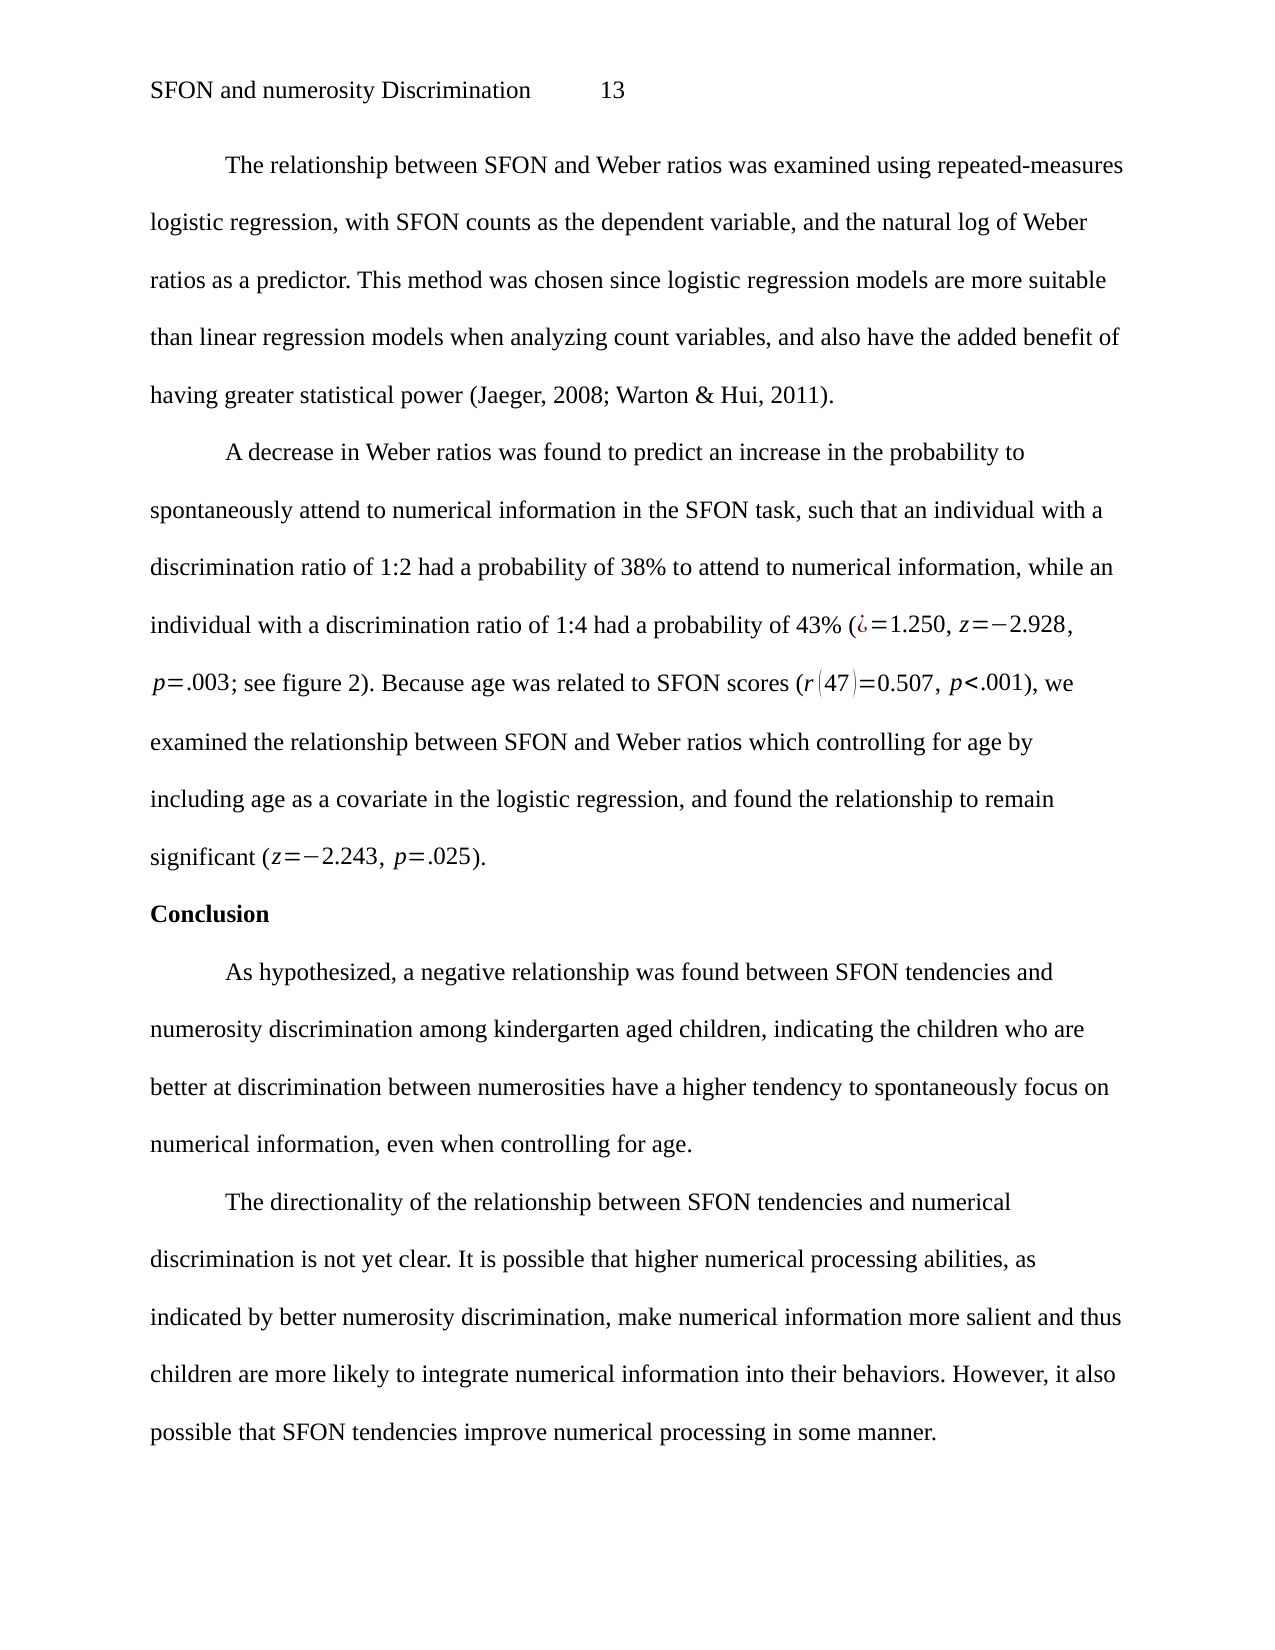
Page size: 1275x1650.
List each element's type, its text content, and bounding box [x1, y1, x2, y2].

text The relationship between SFON and Weber ratios was examined using repeated-measures logistic regression, with SFON counts as the dependent variable, and the natural log of Weber ratios as a predictor. This method was chosen since logistic regression models are more suitable than linear regression models when analyzing count variables, and also have the added benefit of having greater statistical power (Jaeger, 2008; Warton & Hui, 2011). [150, 150, 1125, 409]
text The directionality of the relationship between SFON tendencies and numerical discrimination is not yet clear. It is possible that higher numerical processing abilities, as indicated by better numerosity discrimination, make numerical information more salient and thus children are more likely to integrate numerical information into their behaviors. However, it also possible that SFON tendencies improve numerical processing in some manner. [150, 1187, 1125, 1446]
subtitle Conclusion [150, 899, 1125, 928]
text A decrease in Weber ratios was found to predict an increase in the probability to spontaneously attend to numerical information in the SFON task, such that an individual with a discrimination ratio of 1:2 had a probability of 38% to attend to numerical information, while an individual with a discrimination ratio of 1:4 had a probability of 43% (, , ; see figure 2). Because age was related to SFON scores (, ), we examined the relationship between SFON and Weber ratios which controlling for age by including age as a covariate in the logistic regression, and found the relationship to remain significant (, ). [150, 437, 1125, 871]
text As hypothesized, a negative relationship was found between SFON tendencies and numerosity discrimination among kindergarten aged children, indicating the children who are better at discrimination between numerosities have a higher tendency to spontaneously focus on numerical information, even when controlling for age. [150, 957, 1125, 1158]
